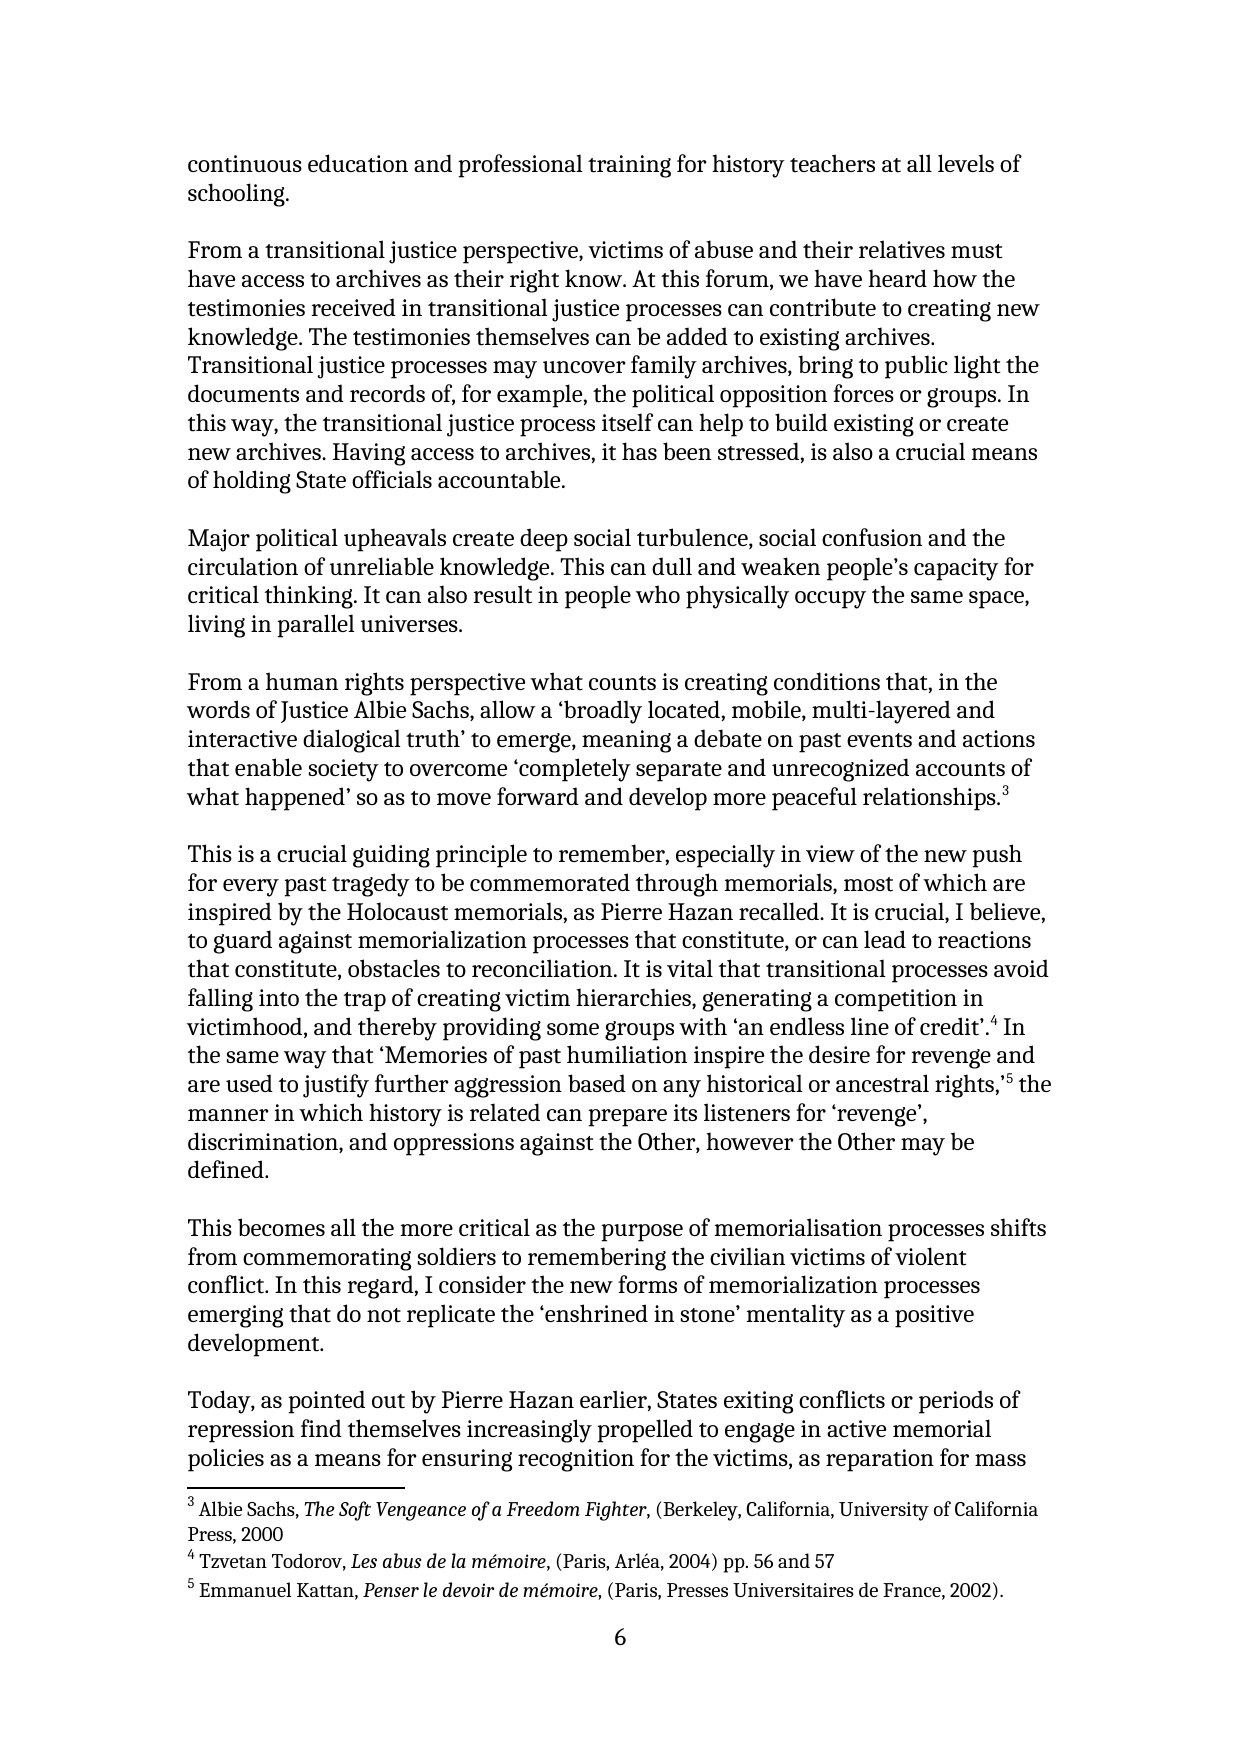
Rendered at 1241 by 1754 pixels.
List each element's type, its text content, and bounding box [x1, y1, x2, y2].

text Major political upheavals create deep social turbulence, social confusion and the circulation of unreliable knowledge. This can dull and weaken people’s capacity for critical thinking. It can also result in people who physically occupy the same space, living in parallel universes. [187, 524, 1053, 639]
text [187, 1386, 1053, 1472]
text From a transitional justice perspective, victims of abuse and their relatives must have access to archives as their right know. At this forum, we have heard how the testimonies received in transitional justice processes can contribute to creating new knowledge. The testimonies themselves can be added to existing archives. Transitional justice processes may uncover family archives, bring to public light the documents and records of, for example, the political opposition forces or groups. In this way, the transitional justice process itself can help to build existing or create new archives. Having access to archives, it has been stressed, is also a crucial means of holding State officials accountable. [187, 236, 1053, 495]
text This is a crucial guiding principle to remember, especially in view of the new push for every past tragedy to be commemorated through memorials, most of which are inspired by the Holocaust memorials, as Pierre Hazan recalled. It is crucial, I believe, to guard against memorialization processes that constitute, or can lead to reactions that constitute, obstacles to reconciliation. It is vital that transitional processes avoid falling into the trap of creating victim hierarchies, generating a competition in victimhood, and thereby providing some groups with ‘an endless line of credit’. In the same way that ‘Memories of past humiliation inspire the desire for revenge and are used to justify further aggression based on any historical or ancestral rights,’ the manner in which history is related can prepare its listeners for ‘revenge’, discrimination, and oppressions against the Other, however the Other may be defined. [187, 840, 1053, 1185]
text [187, 150, 1053, 207]
text From a human rights perspective what counts is creating conditions that, in the words of Justice Albie Sachs, allow a ‘broadly located, mobile, multi-layered and interactive dialogical truth’ to emerge, meaning a debate on past events and actions that enable society to overcome ‘completely separate and unrecognized accounts of what happened’ so as to move forward and develop more peaceful relationships. [187, 667, 1053, 811]
text This becomes all the more critical as the purpose of memorialisation processes shifts from commemorating soldiers to remembering the civilian victims of violent conflict. In this regard, I consider the new forms of memorialization processes emerging that do not replicate the ‘enshrined in stone’ mentality as a positive development. [187, 1214, 1053, 1357]
